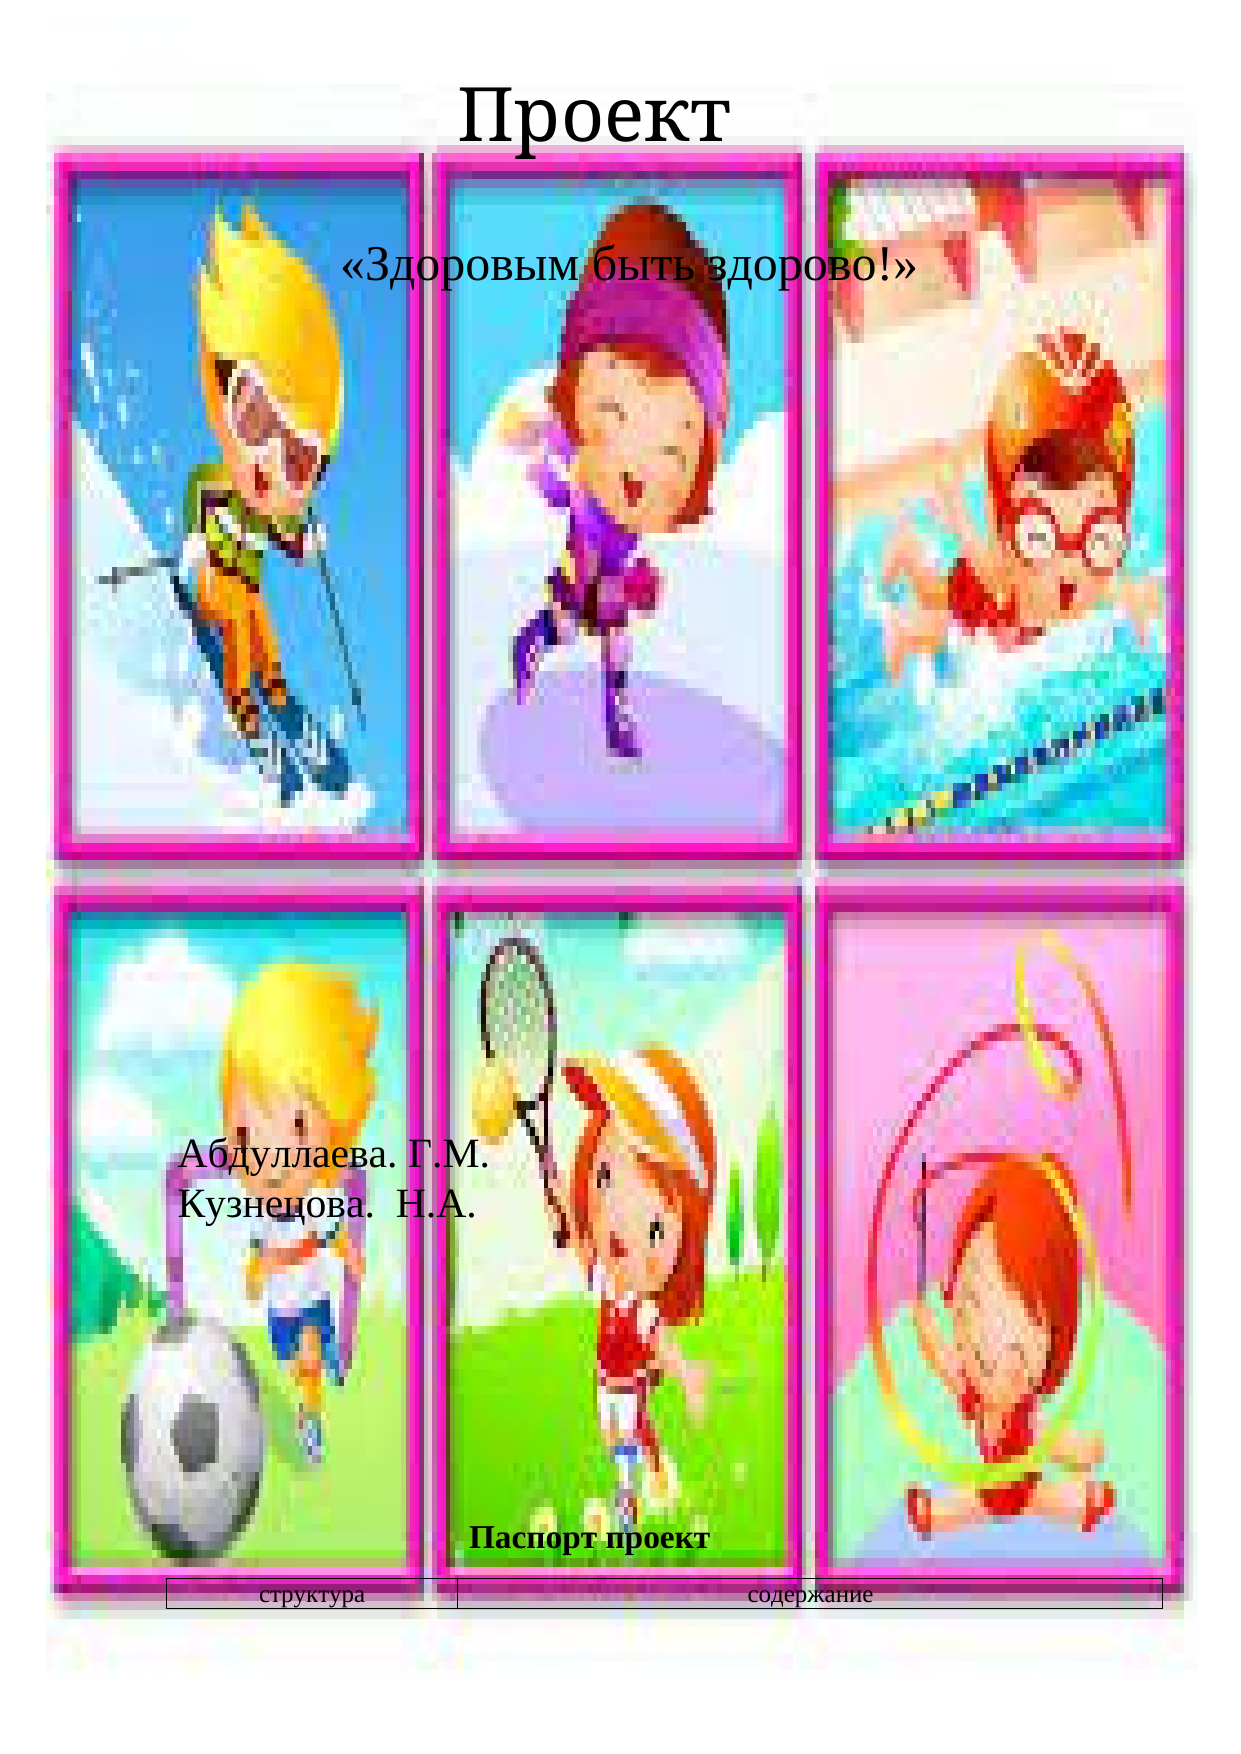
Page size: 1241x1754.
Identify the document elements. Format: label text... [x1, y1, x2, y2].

text Проект [177, 74, 1152, 160]
text Паспорт проект [177, 1517, 1152, 1556]
table_header содержание [458, 1579, 1162, 1608]
text Абдуллаева. Г.М. Кузнецова. Н.А. [177, 1128, 1152, 1227]
table_header структура [167, 1579, 457, 1608]
picture [46, 16, 1198, 1688]
text «Здоровым быть здорово!» [177, 234, 1152, 291]
